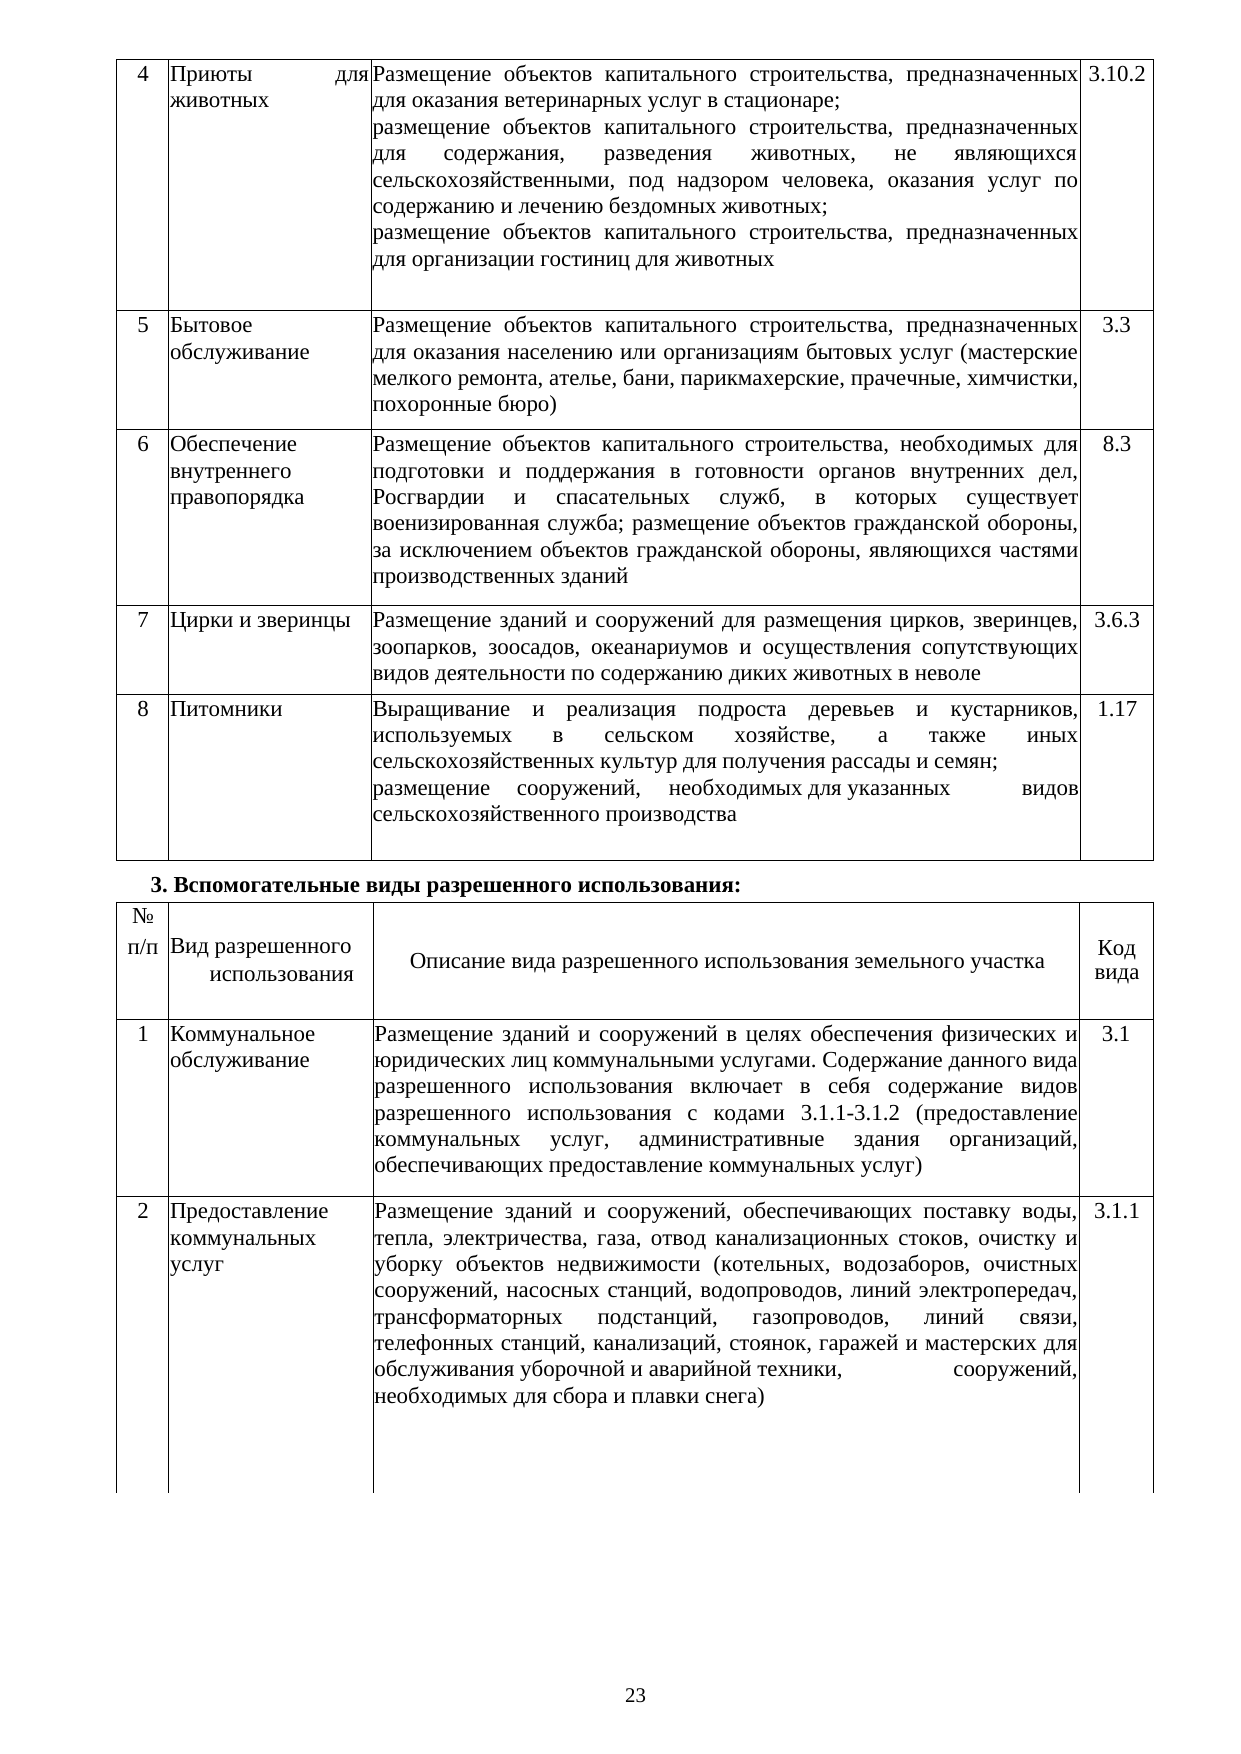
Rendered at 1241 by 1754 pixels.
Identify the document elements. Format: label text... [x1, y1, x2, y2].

table_cell Бытовое обслуживание [169, 311, 371, 429]
table_cell Размещение зданий и сооружений, обеспечивающих поставку воды, тепла, электричества, газа, отвод канализационных стоков, очистку и уборку объектов недвижимости (котельных, водозаборов, очистных сооружений, насосных станций, водопроводов, линий электропередач, трансформаторных подстанций, газопроводов, линий связи, телефонных станций, канализаций, стоянок, гаражей и мастерских для обслуживания уборочной и аварийной техники, сооружений, необходимых для сбора и плавки снега) [374, 1197, 1079, 1493]
table_cell Размещение зданий и сооружений для размещения цирков, зверинцев, зоопарков, зоосадов, океанариумов и осуществления сопутствующих видов деятельности по содержанию диких животных в неволе [372, 606, 1080, 694]
table_cell Размещение объектов капитального строительства, предназначенных для оказания населению или организациям бытовых услуг (мастерские мелкого ремонта, ателье, бани, парикмахерские, прачечные, химчистки, похоронные бюро) [372, 311, 1080, 429]
table_cell Размещение объектов капитального строительства, необходимых для подготовки и поддержания в готовности органов внутренних дел, Росгвардии и спасательных служб, в которых существует военизированная служба; размещение объектов гражданской обороны, за исключением объектов гражданской обороны, являющихся частями производственных зданий [372, 430, 1080, 605]
table_cell 6 [117, 430, 168, 605]
table_cell Коммунальное обслуживание [169, 1020, 373, 1196]
text 3. Вспомогательные виды разрешенного использования: [109, 871, 1162, 898]
table_cell Выращивание и реализация подроста деревьев и кустарников, используемых в сельском хозяйстве, а также иных сельскохозяйственных культур для получения рассады и семян; размещение сооружений, необходимых для указанных видов сельскохозяйственного производства [372, 695, 1080, 860]
table_cell 7 [117, 606, 168, 694]
table_cell 5 [117, 311, 168, 429]
table_cell Приюты для животных [169, 60, 371, 310]
table_cell Размещение объектов капитального строительства, предназначенных для оказания ветеринарных услуг в стационаре; размещение объектов капитального строительства, предназначенных для содержания, разведения животных, не являющихся сельскохозяйственными, под надзором человека, оказания услуг по содержанию и лечению бездомных животных; размещение объектов капитального строительства, предназначенных для организации гостиниц для животных [372, 60, 1080, 310]
table_header № п/п [117, 903, 168, 1018]
table_cell 4 [117, 60, 168, 310]
table_cell Питомники [169, 695, 371, 860]
table_header Код вида [1080, 903, 1153, 1018]
table_cell Размещение зданий и сооружений в целях обеспечения физических и юридических лиц коммунальными услугами. Содержание данного вида разрешенного использования включает в себя содержание видов разрешенного использования с кодами 3.1.1-3.1.2 (предоставление коммунальных услуг, административные здания организаций, обеспечивающих предоставление коммунальных услуг) [374, 1020, 1079, 1196]
table_cell Обеспечение внутреннего правопорядка [169, 430, 371, 605]
table_cell 3.3 [1081, 311, 1153, 429]
table_cell 3.1 [1080, 1020, 1153, 1196]
table_cell 8 [117, 695, 168, 860]
table_cell 3.10.2 [1081, 60, 1153, 310]
table_header Описание вида разрешенного использования земельного участка [374, 903, 1079, 1018]
table_cell Предоставление коммунальных услуг [169, 1197, 373, 1493]
table_cell 3.6.3 [1081, 606, 1153, 694]
table_cell 1.17 [1081, 695, 1153, 860]
table_header Вид разрешенного использования [169, 903, 373, 1018]
table_cell 3.1.1 [1080, 1197, 1153, 1493]
table_cell Цирки и зверинцы [169, 606, 371, 694]
table_cell 8.3 [1081, 430, 1153, 605]
table_cell 1 [117, 1020, 168, 1196]
table_cell 2 [117, 1197, 168, 1493]
